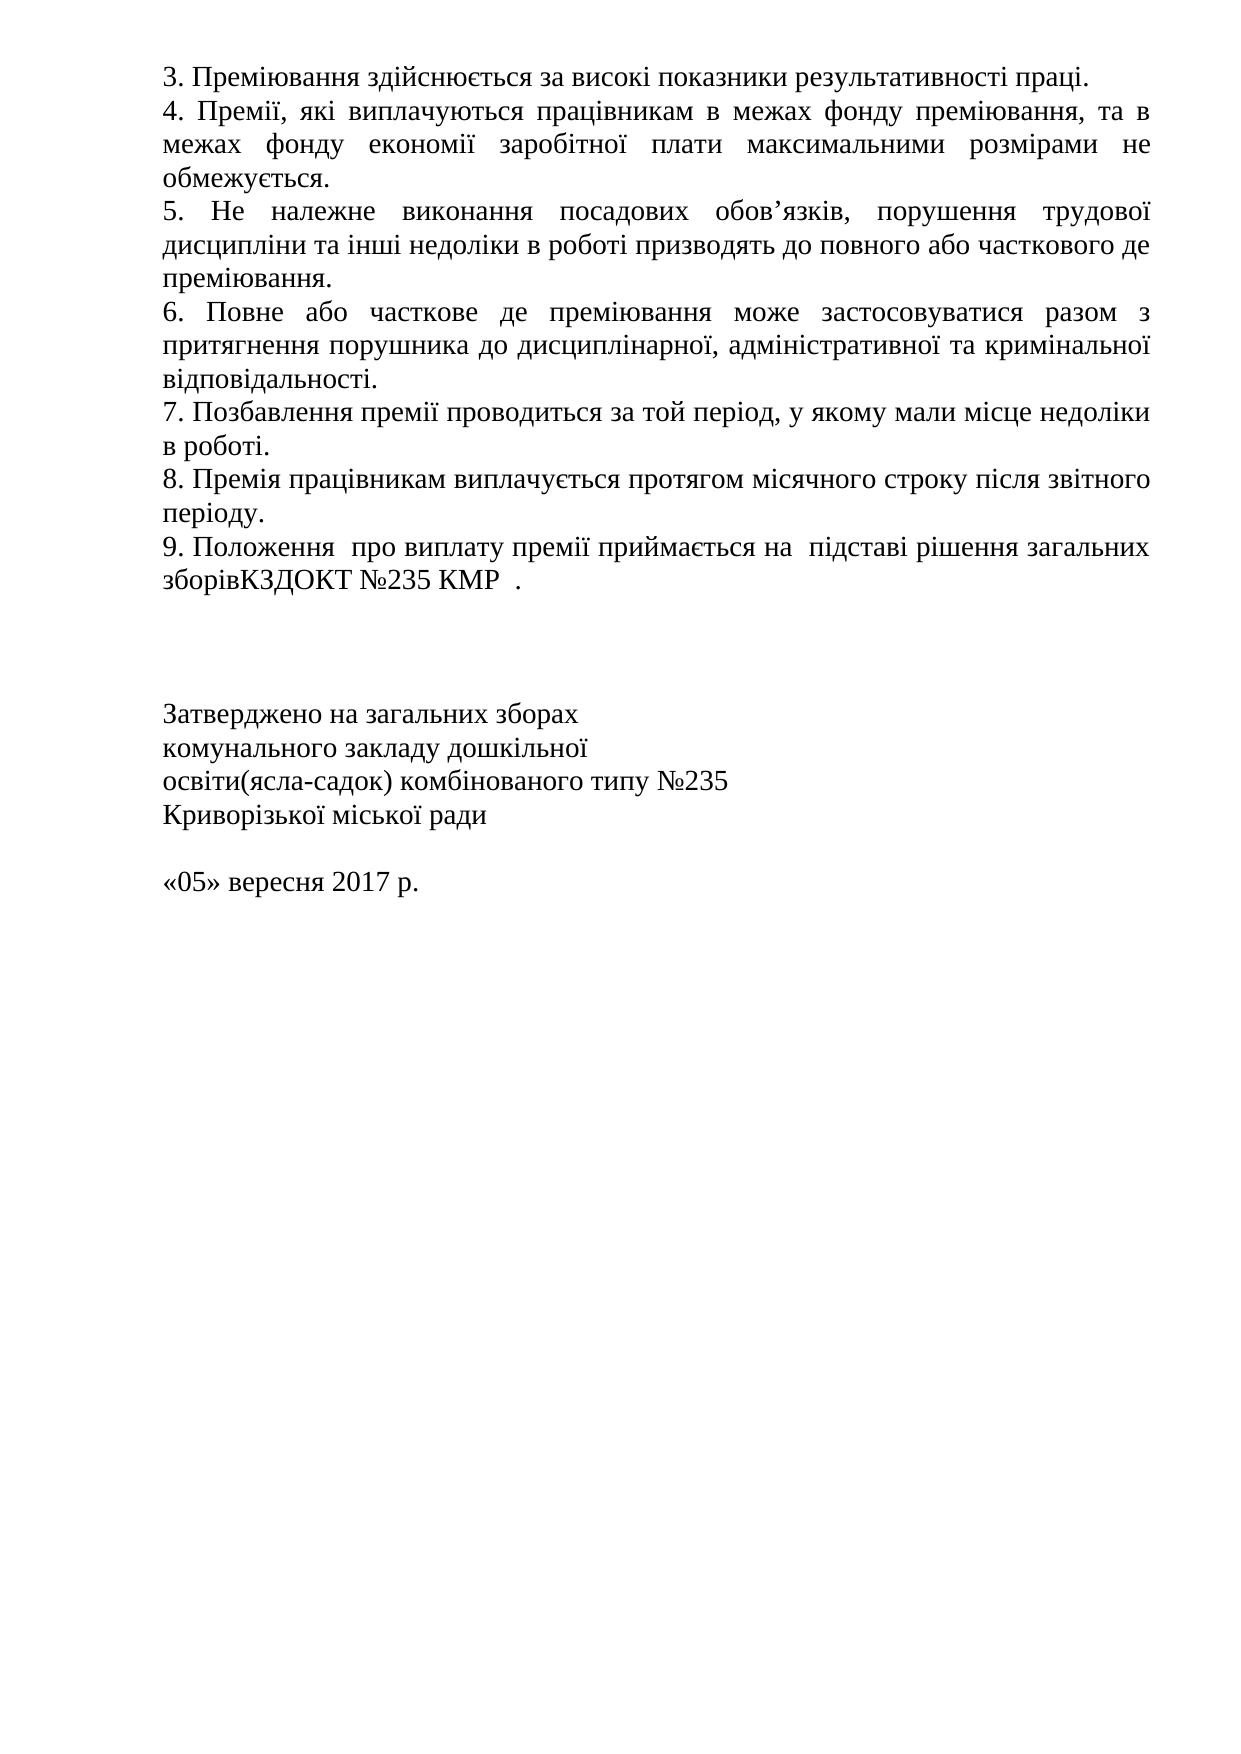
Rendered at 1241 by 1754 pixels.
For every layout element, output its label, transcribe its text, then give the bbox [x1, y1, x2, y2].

text «05» вересня 2017 р. [162, 864, 590, 898]
text 6. Повне або часткове де преміювання може застосовуватися разом з притягнення порушника до дисциплінарної, адміністративної та кримінальної відповідальності. [162, 294, 1152, 394]
text 5. Не належне виконання посадових обов’язків, порушення трудової дисципліни та інші недоліки в роботі призводять до повного або часткового де преміювання. [162, 193, 1152, 294]
text 4. Премії, які виплачуються працівникам в межах фонду преміювання, та в межах фонду економії заробітної плати максимальними розмірами не обмежується. [162, 93, 1152, 193]
text комунального закладу дошкільної [162, 730, 1152, 763]
text 7. Позбавлення премії проводиться за той період, у якому мали місце недоліки в роботі. [162, 394, 1152, 462]
text Затверджено на загальних зборах [162, 696, 1152, 730]
text 9. Положення про виплату премії приймається на підставі рішення загальних зборівКЗДОКТ №235 КМР . [162, 529, 1152, 596]
text 8. Премія працівникам виплачується протягом місячного строку після звітного періоду. [162, 462, 1152, 529]
text Криворізької міської ради [162, 797, 1152, 831]
text освіти(ясла-садок) комбінованого типу №235 [162, 763, 1152, 797]
text 3. Преміювання здійснюється за високі показники результативності праці. [162, 59, 1152, 93]
